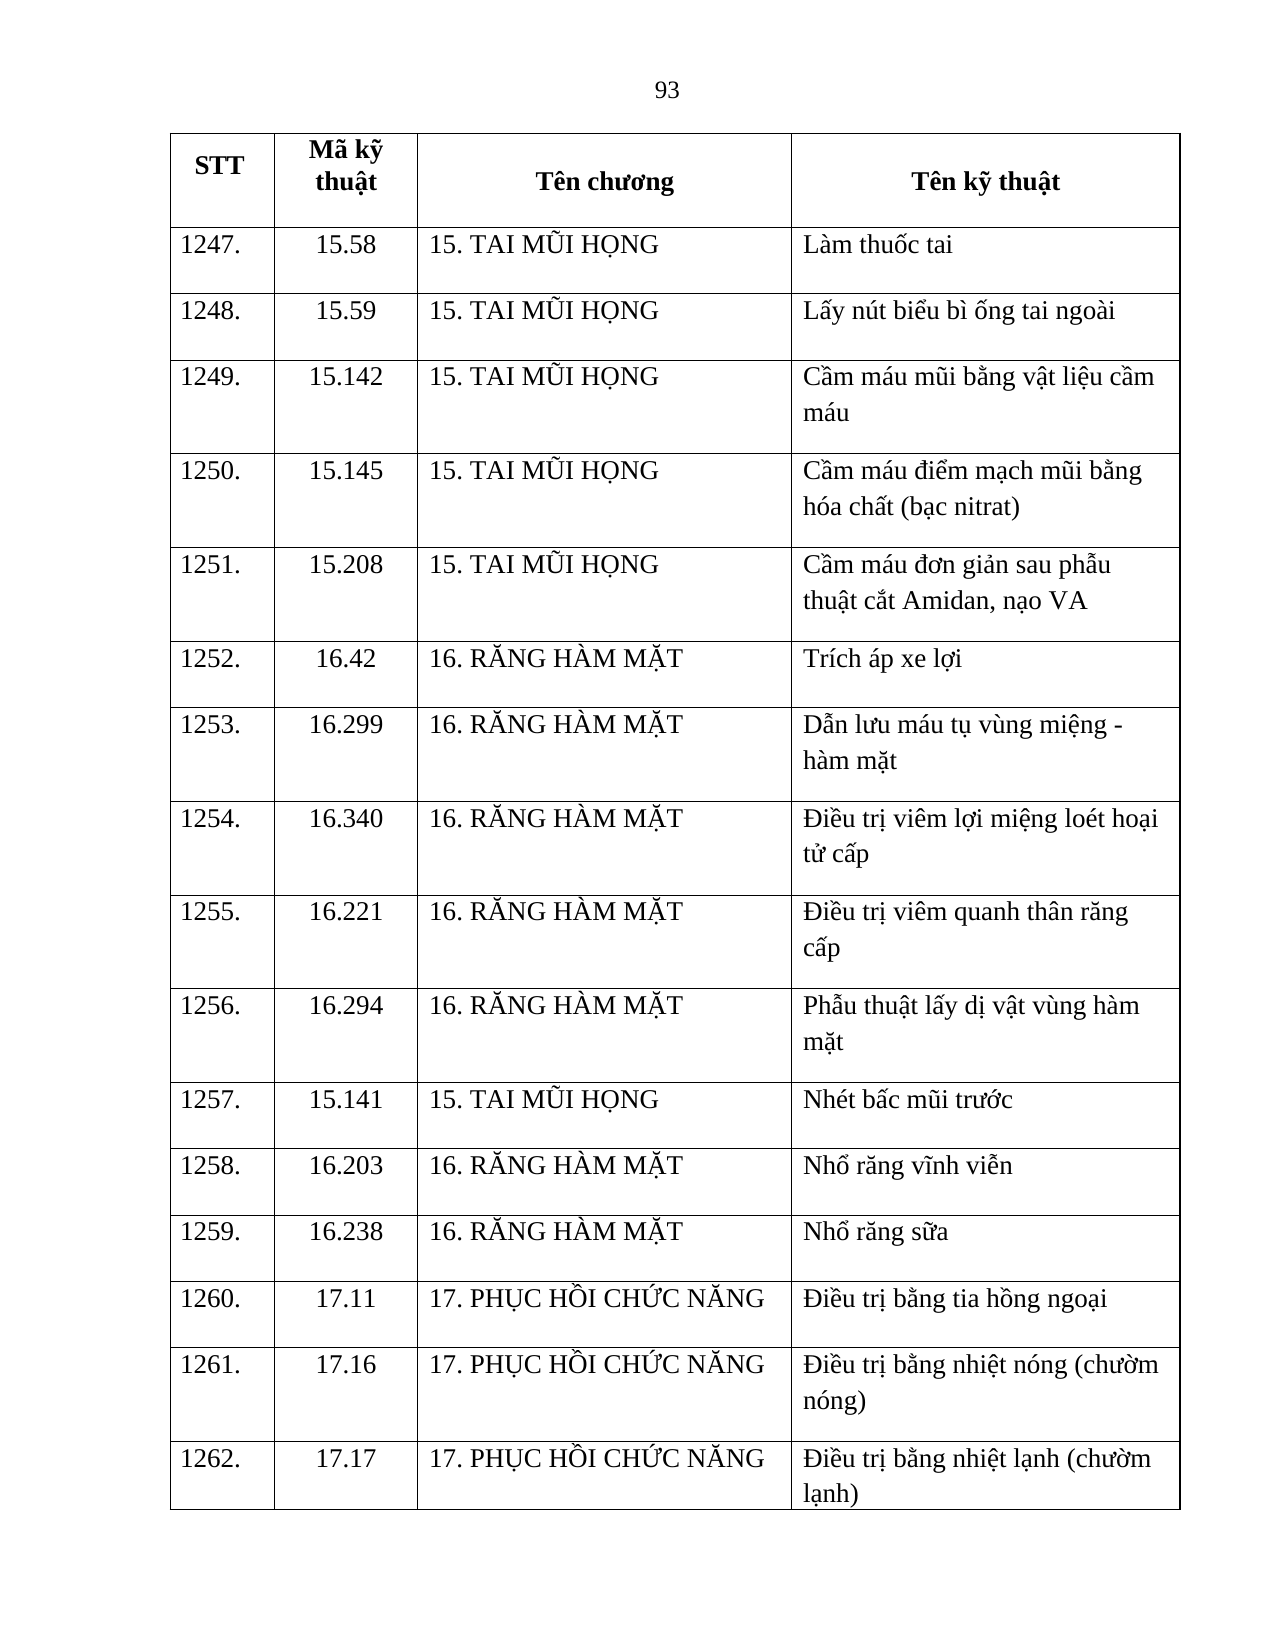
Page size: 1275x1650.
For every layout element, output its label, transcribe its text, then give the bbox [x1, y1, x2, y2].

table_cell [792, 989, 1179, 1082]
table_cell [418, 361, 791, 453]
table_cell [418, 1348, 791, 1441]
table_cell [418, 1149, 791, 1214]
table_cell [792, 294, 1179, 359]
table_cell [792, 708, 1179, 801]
table_header Mã kỹ thuật [275, 134, 417, 227]
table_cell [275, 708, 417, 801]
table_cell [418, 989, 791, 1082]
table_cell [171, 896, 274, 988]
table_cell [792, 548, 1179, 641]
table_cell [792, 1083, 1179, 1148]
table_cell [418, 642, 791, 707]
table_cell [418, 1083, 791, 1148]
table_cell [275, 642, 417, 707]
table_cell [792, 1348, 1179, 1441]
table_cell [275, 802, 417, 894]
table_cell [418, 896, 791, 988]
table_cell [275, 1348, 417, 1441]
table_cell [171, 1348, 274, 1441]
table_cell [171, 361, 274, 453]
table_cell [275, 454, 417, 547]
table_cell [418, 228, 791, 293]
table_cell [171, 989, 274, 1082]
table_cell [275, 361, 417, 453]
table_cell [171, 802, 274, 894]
table_header Tên kỹ thuật [792, 134, 1179, 227]
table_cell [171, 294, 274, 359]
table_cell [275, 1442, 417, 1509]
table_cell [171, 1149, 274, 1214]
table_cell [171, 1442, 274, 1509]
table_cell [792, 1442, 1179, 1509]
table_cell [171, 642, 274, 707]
table_header STT [171, 134, 274, 227]
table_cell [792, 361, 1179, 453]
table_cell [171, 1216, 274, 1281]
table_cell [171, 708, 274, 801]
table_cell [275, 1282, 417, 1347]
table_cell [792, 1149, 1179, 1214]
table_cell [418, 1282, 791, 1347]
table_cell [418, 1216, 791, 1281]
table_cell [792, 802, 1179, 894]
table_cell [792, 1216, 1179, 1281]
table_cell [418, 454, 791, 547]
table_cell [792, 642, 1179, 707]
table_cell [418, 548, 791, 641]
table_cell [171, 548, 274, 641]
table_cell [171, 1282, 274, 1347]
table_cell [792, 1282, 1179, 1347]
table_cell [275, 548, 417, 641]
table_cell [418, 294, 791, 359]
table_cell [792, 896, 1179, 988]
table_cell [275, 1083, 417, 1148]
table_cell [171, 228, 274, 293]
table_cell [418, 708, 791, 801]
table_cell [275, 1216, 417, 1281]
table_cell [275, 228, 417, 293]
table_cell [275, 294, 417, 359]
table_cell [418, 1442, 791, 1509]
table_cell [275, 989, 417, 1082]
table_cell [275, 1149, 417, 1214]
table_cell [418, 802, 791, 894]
table_header Tên chương [418, 134, 791, 227]
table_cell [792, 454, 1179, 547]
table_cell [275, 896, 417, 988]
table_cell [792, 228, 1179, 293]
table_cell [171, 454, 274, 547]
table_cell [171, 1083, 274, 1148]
